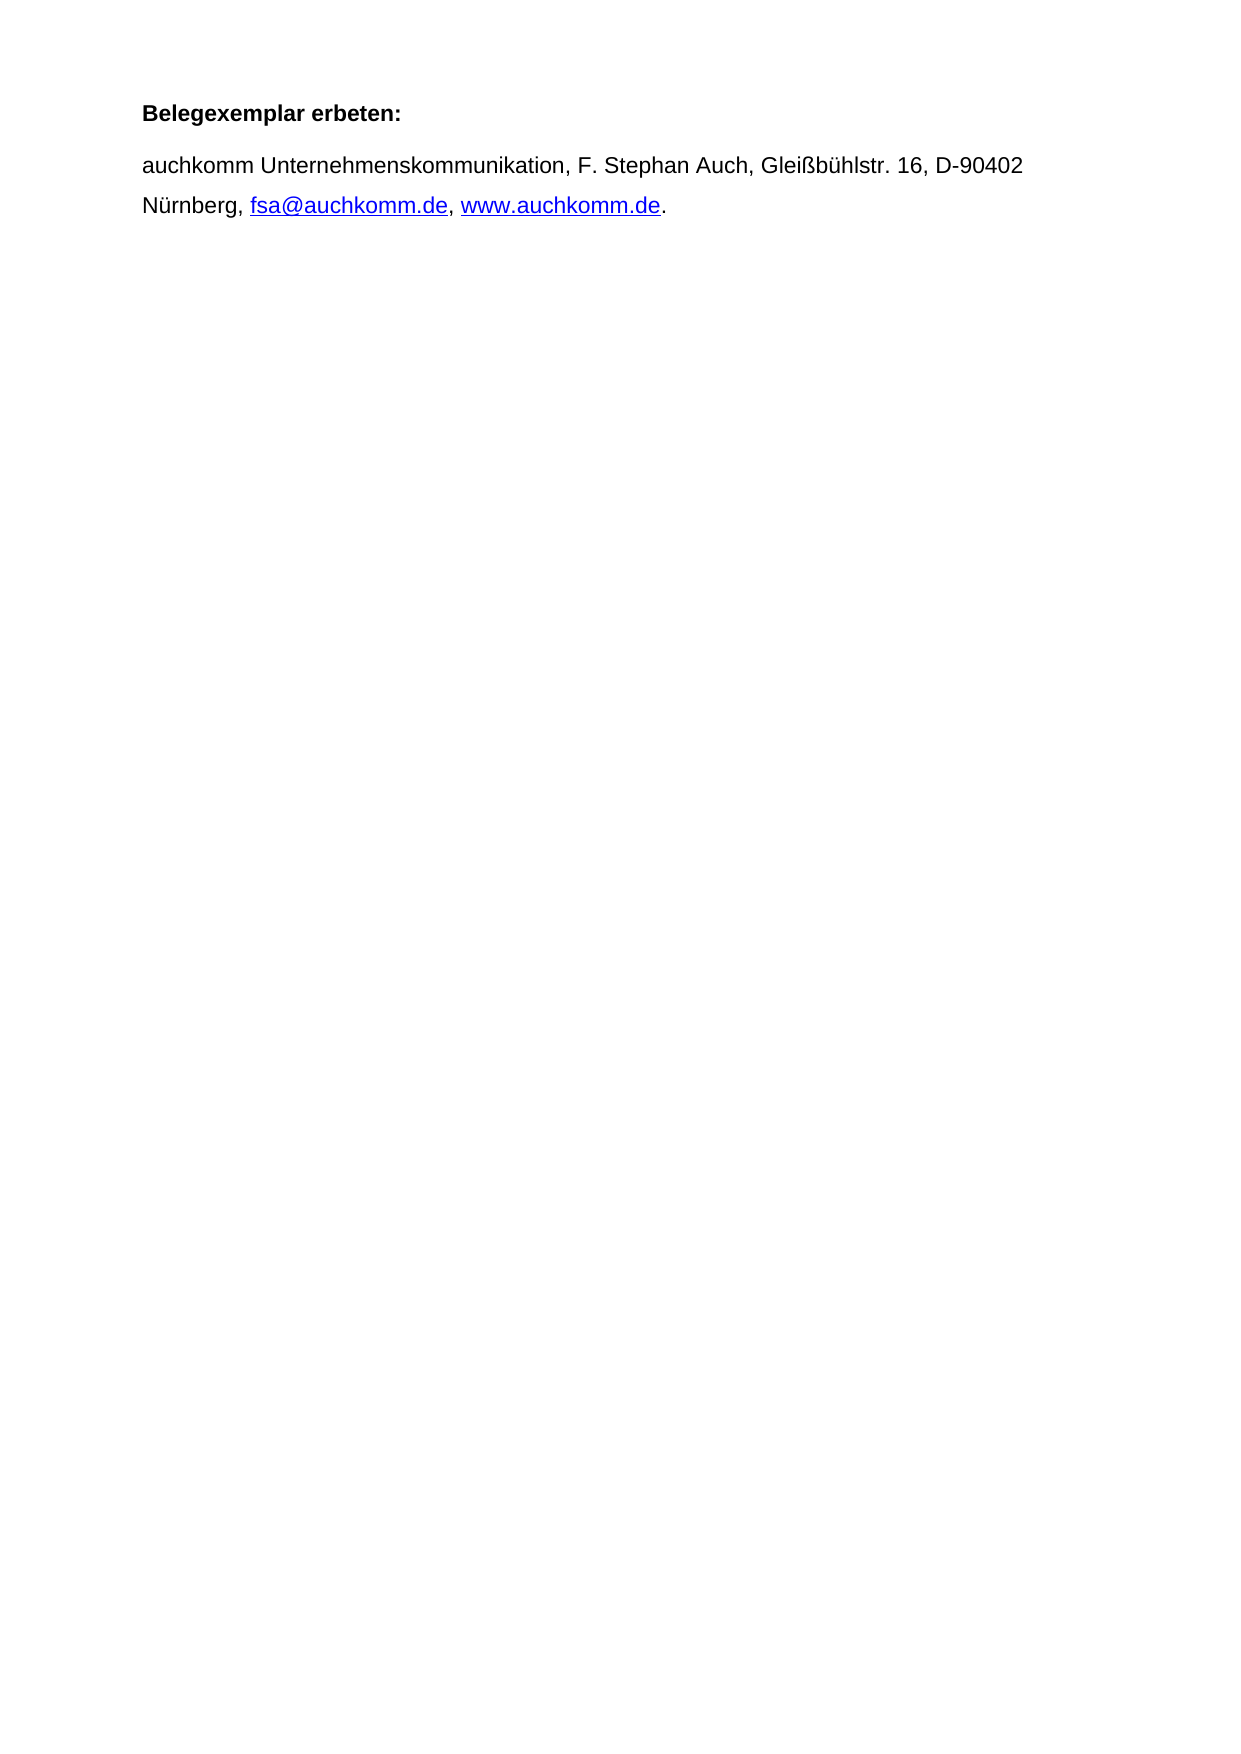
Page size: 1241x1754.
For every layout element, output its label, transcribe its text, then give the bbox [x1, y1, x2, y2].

text Belegexemplar erbeten: [142, 100, 1110, 127]
text auchkomm Unternehmenskommunikation, F. Stephan Auch, Gleißbühlstr. 16, D-90402 Nürnberg, fsa@auchkomm.de, www.auchkomm.de. [142, 152, 1110, 218]
